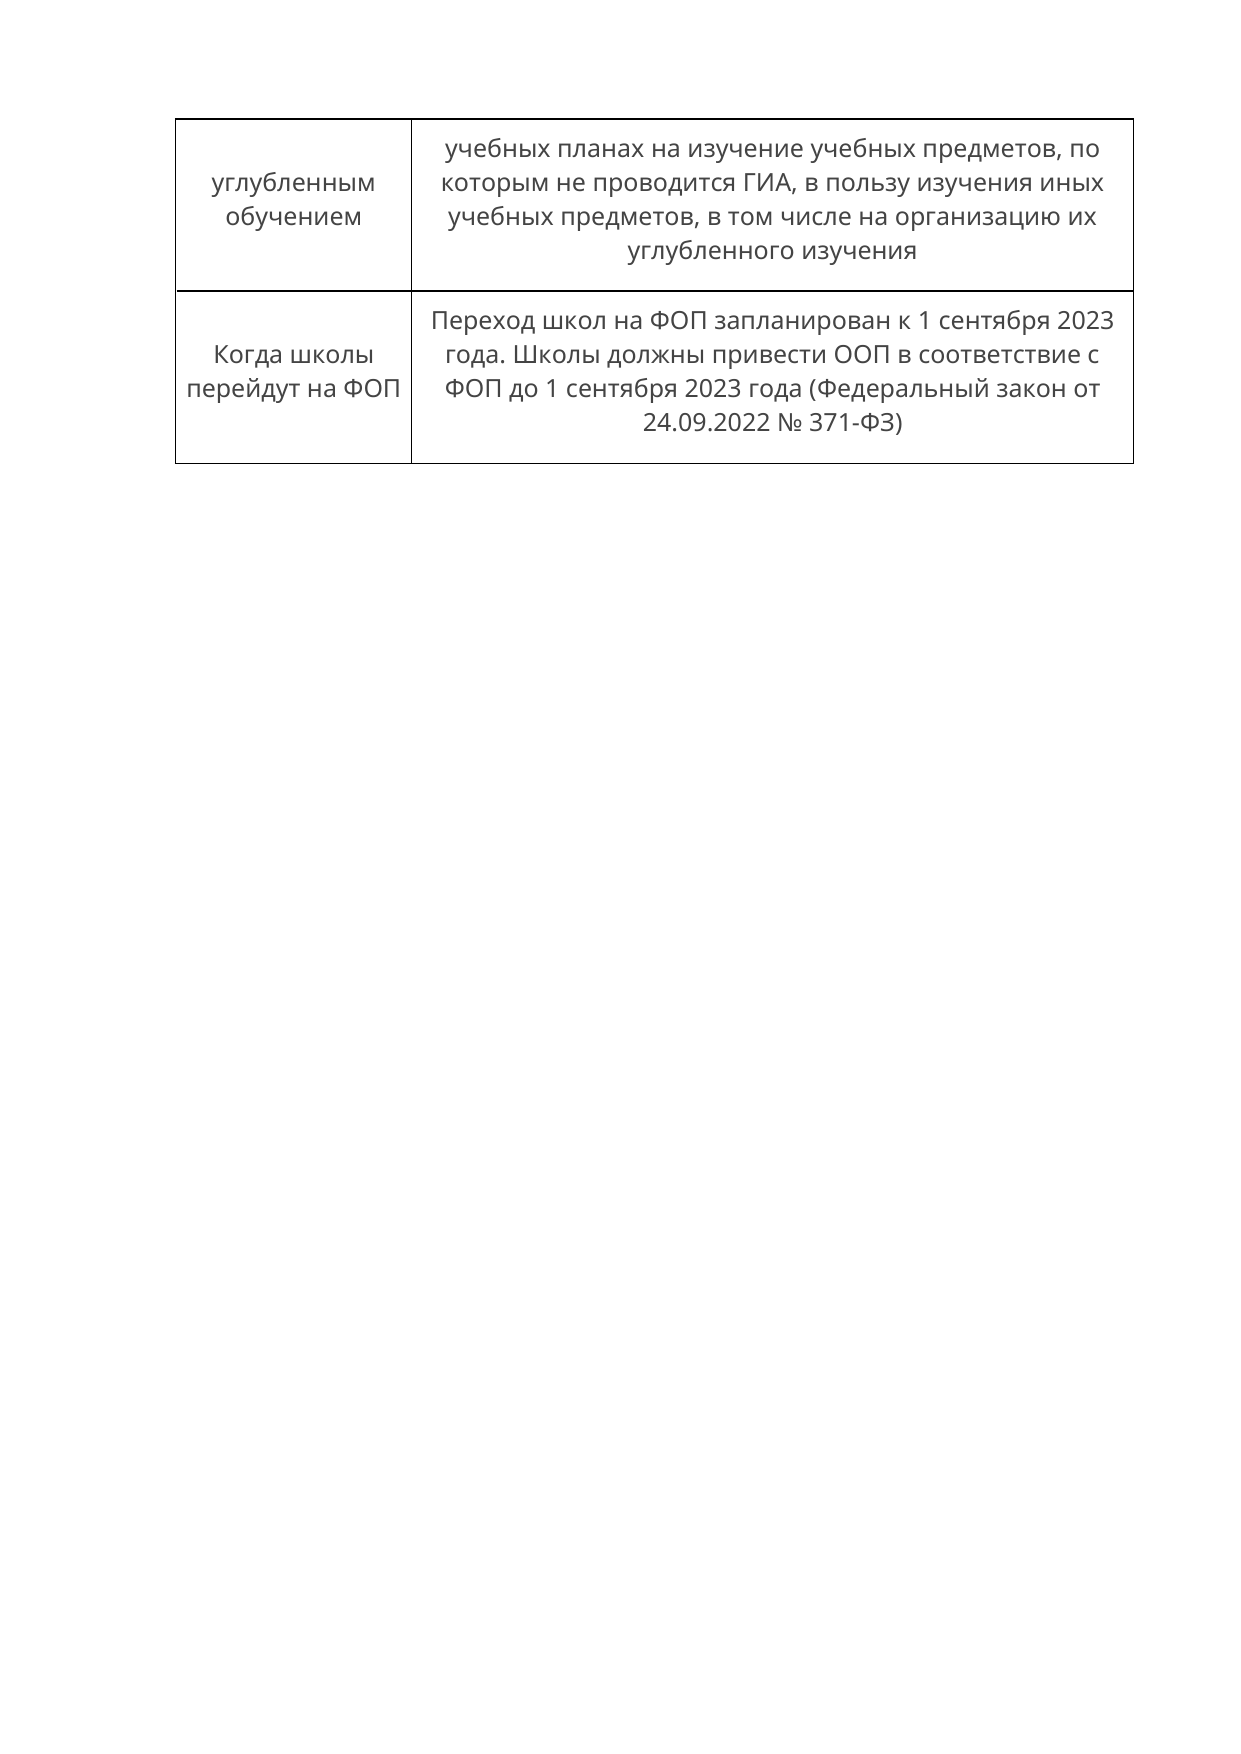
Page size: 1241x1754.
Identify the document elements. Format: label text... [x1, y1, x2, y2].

table_cell Когда школы перейдут на ФОП [176, 291, 411, 462]
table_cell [176, 120, 411, 290]
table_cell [412, 120, 1133, 290]
table_cell Переход школ на ФОП запланирован к 1 сентября 2023 года. Школы должны привести ООП в соответствие с ФОП до 1 сентября 2023 года (Федеральный закон от 24.09.2022 № 371-ФЗ) [412, 292, 1133, 462]
